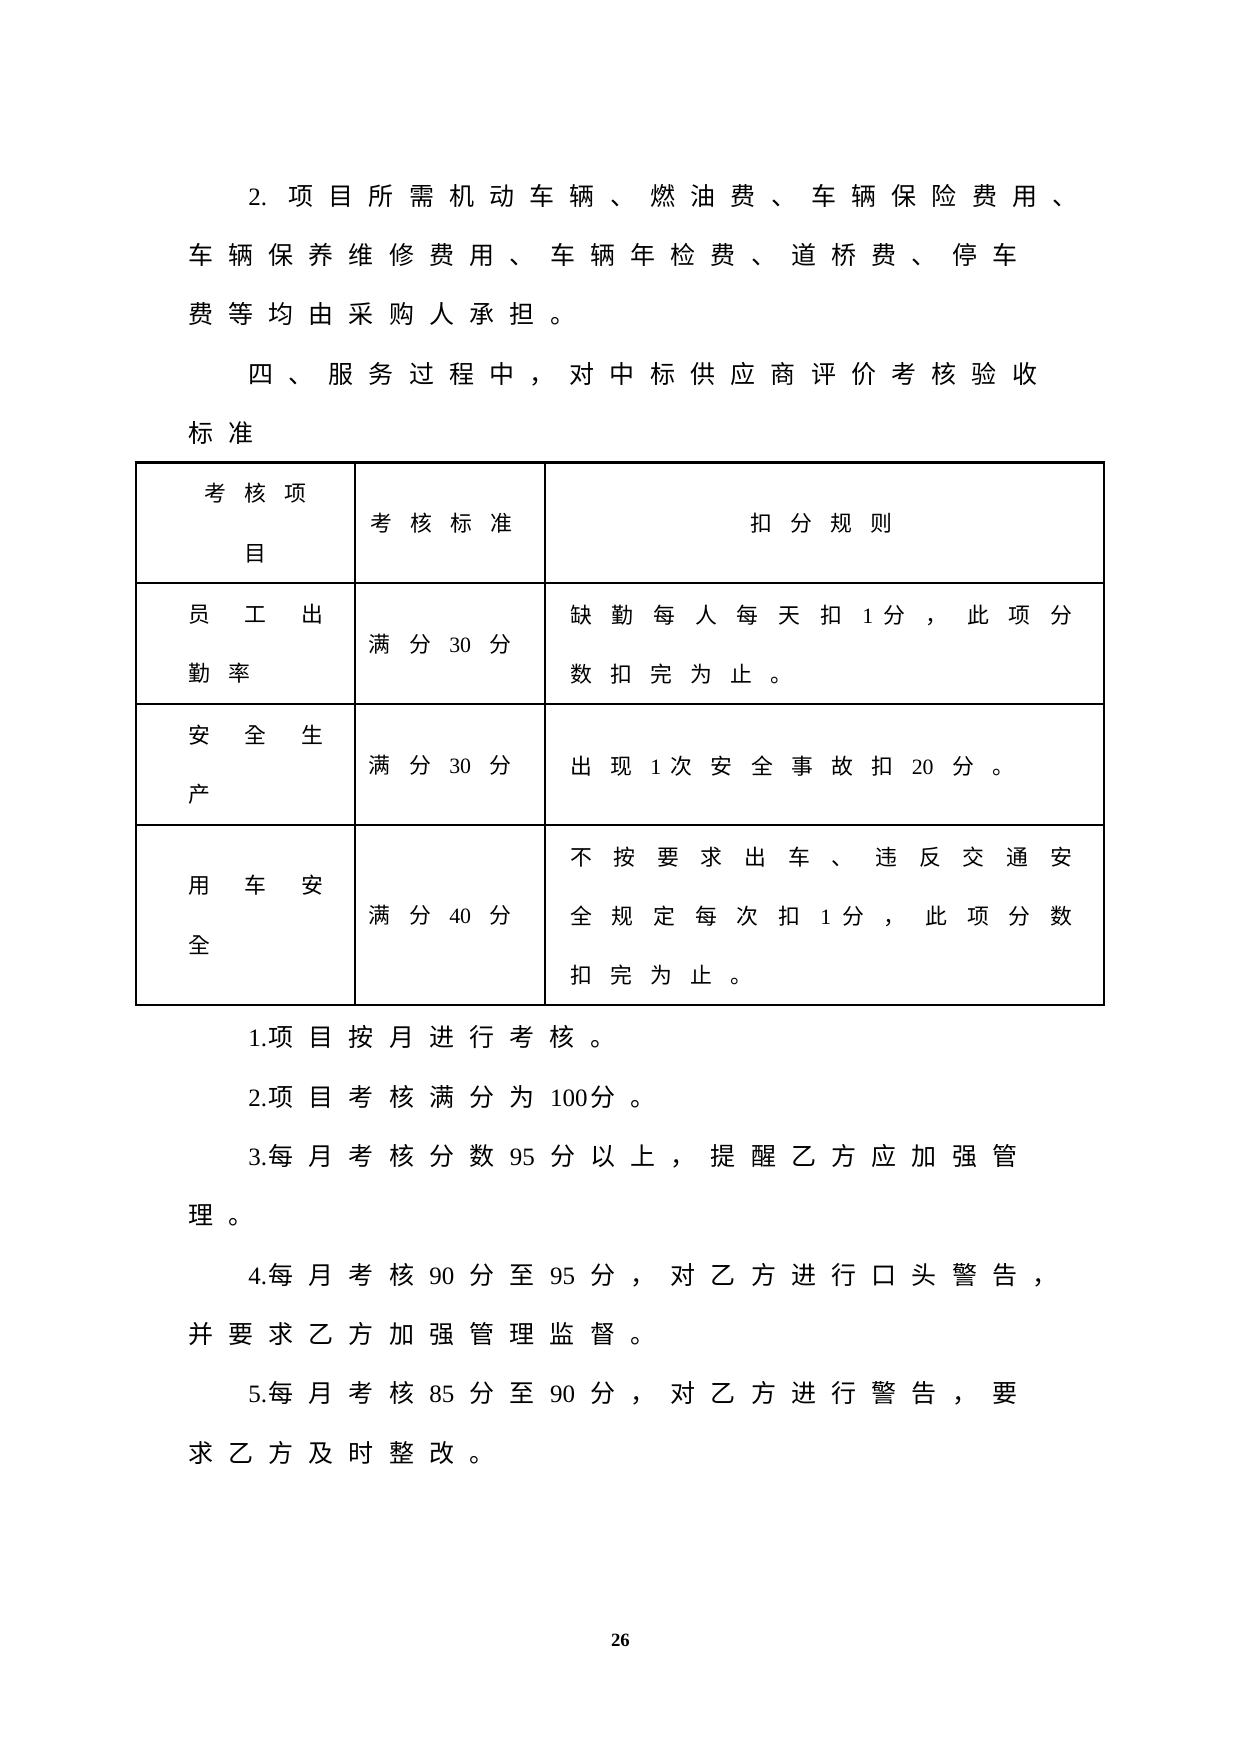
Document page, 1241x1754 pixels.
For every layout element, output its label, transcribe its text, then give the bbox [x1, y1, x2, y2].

table_cell 满分30分 [356, 584, 544, 703]
table_header 扣分规则 [546, 464, 1103, 582]
text 2.项目考核满分为100分。 [188, 1066, 1052, 1125]
table_cell 满分30分 [356, 705, 544, 824]
text 2. 项目所需机动车辆、燃油费、车辆保险费用、车辆保养维修费用、车辆年检费、道桥费、停车费等均由采购人承担。 [188, 164, 1052, 343]
table_header 考核标准 [356, 464, 544, 582]
table_cell 不按要求出车、违反交通安全规定每次扣1分，此项分数扣完为止。 [546, 826, 1103, 1004]
table_cell 出现1次安全事故扣20分。 [546, 705, 1103, 824]
table_cell 缺勤每人每天扣1分，此项分数扣完为止。 [546, 584, 1103, 703]
table_cell 用车安全 [137, 826, 354, 1004]
table_header 考核项目 [137, 464, 354, 582]
text 1.项目按月进行考核。 [188, 1006, 1052, 1066]
text 3.每月考核分数95分以上，提醒乙方应加强管理。 [188, 1125, 1052, 1244]
table_cell 安全生产 [137, 705, 354, 824]
table_cell 满分40分 [356, 826, 544, 1004]
text 四、服务过程中，对中标供应商评价考核验收标准 [188, 343, 1052, 461]
text 4.每月考核90分至95分，对乙方进行口头警告，并要求乙方加强管理监督。 [188, 1244, 1052, 1362]
table_cell 员工出勤率 [137, 584, 354, 703]
text 5.每月考核85分至90分，对乙方进行警告，要求乙方及时整改。 [188, 1362, 1052, 1481]
